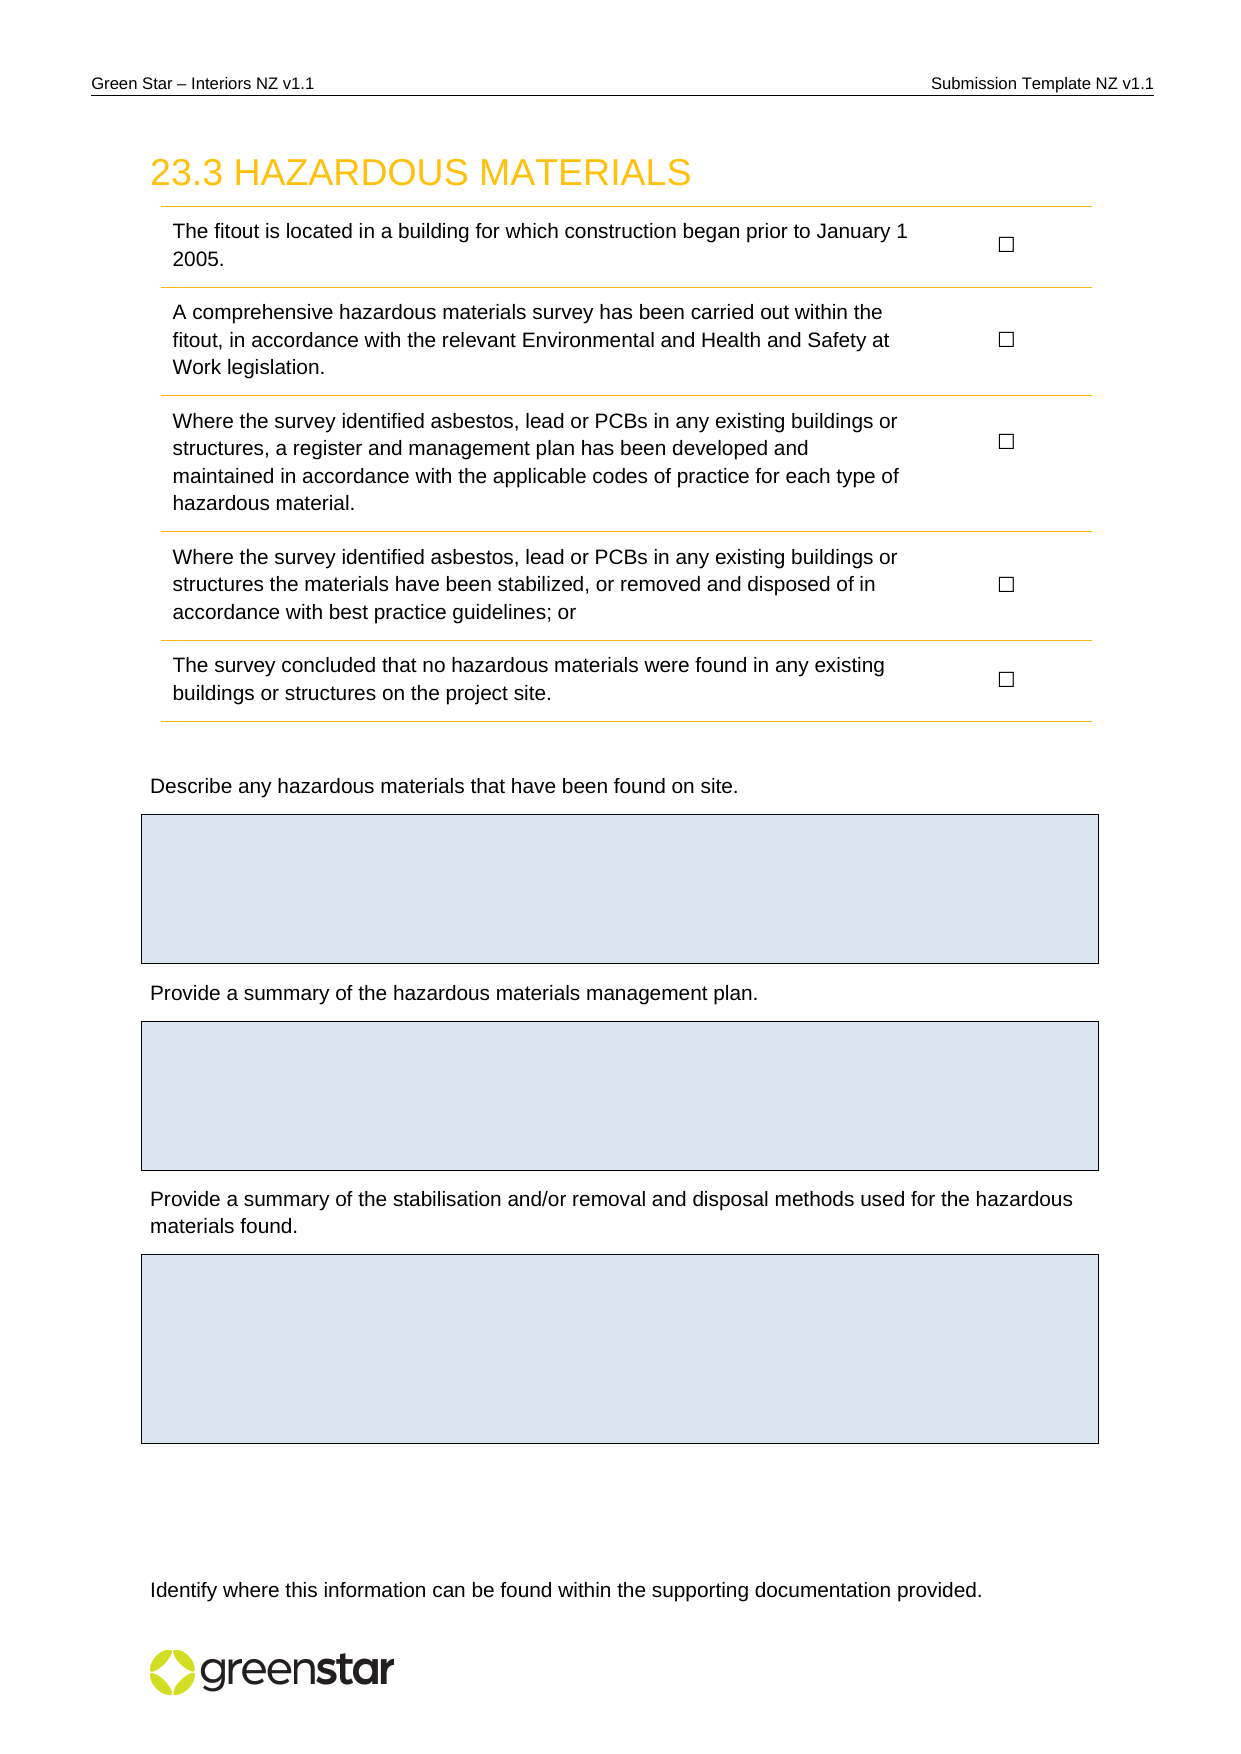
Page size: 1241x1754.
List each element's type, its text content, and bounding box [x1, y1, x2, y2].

text Describe any hazardous materials that have been found on site. [150, 774, 1090, 798]
subtitle 23.3 Hazardous Materials [150, 150, 1090, 193]
table_cell [920, 396, 1092, 531]
picture [150, 1650, 394, 1695]
table_cell [920, 641, 1092, 721]
text Identify where this information can be found within the supporting documentation provided. [150, 1578, 1090, 1602]
table_cell The survey concluded that no hazardous materials were found in any existing buildings or structures on the project site. [161, 641, 920, 721]
table_cell A comprehensive hazardous materials survey has been carried out within the fitout, in accordance with the relevant Environmental and Health and Safety at Work legislation. [161, 288, 920, 395]
text Provide a summary of the hazardous materials management plan. [150, 981, 1090, 1004]
table_cell [920, 532, 1092, 640]
table_cell Where the survey identified asbestos, lead or PCBs in any existing buildings or structures the materials have been stabilized, or removed and disposed of in accordance with best practice guidelines; or [161, 532, 920, 640]
table_cell [920, 288, 1092, 395]
table_header [920, 207, 1092, 287]
table_header The fitout is located in a building for which construction began prior to January 1 2005. [161, 207, 920, 287]
text Provide a summary of the stabilisation and/or removal and disposal methods used for the hazardous materials found. [150, 1187, 1090, 1238]
table_cell Where the survey identified asbestos, lead or PCBs in any existing buildings or structures, a register and management plan has been developed and maintained in accordance with the applicable codes of practice for each type of hazardous material. [161, 396, 920, 531]
